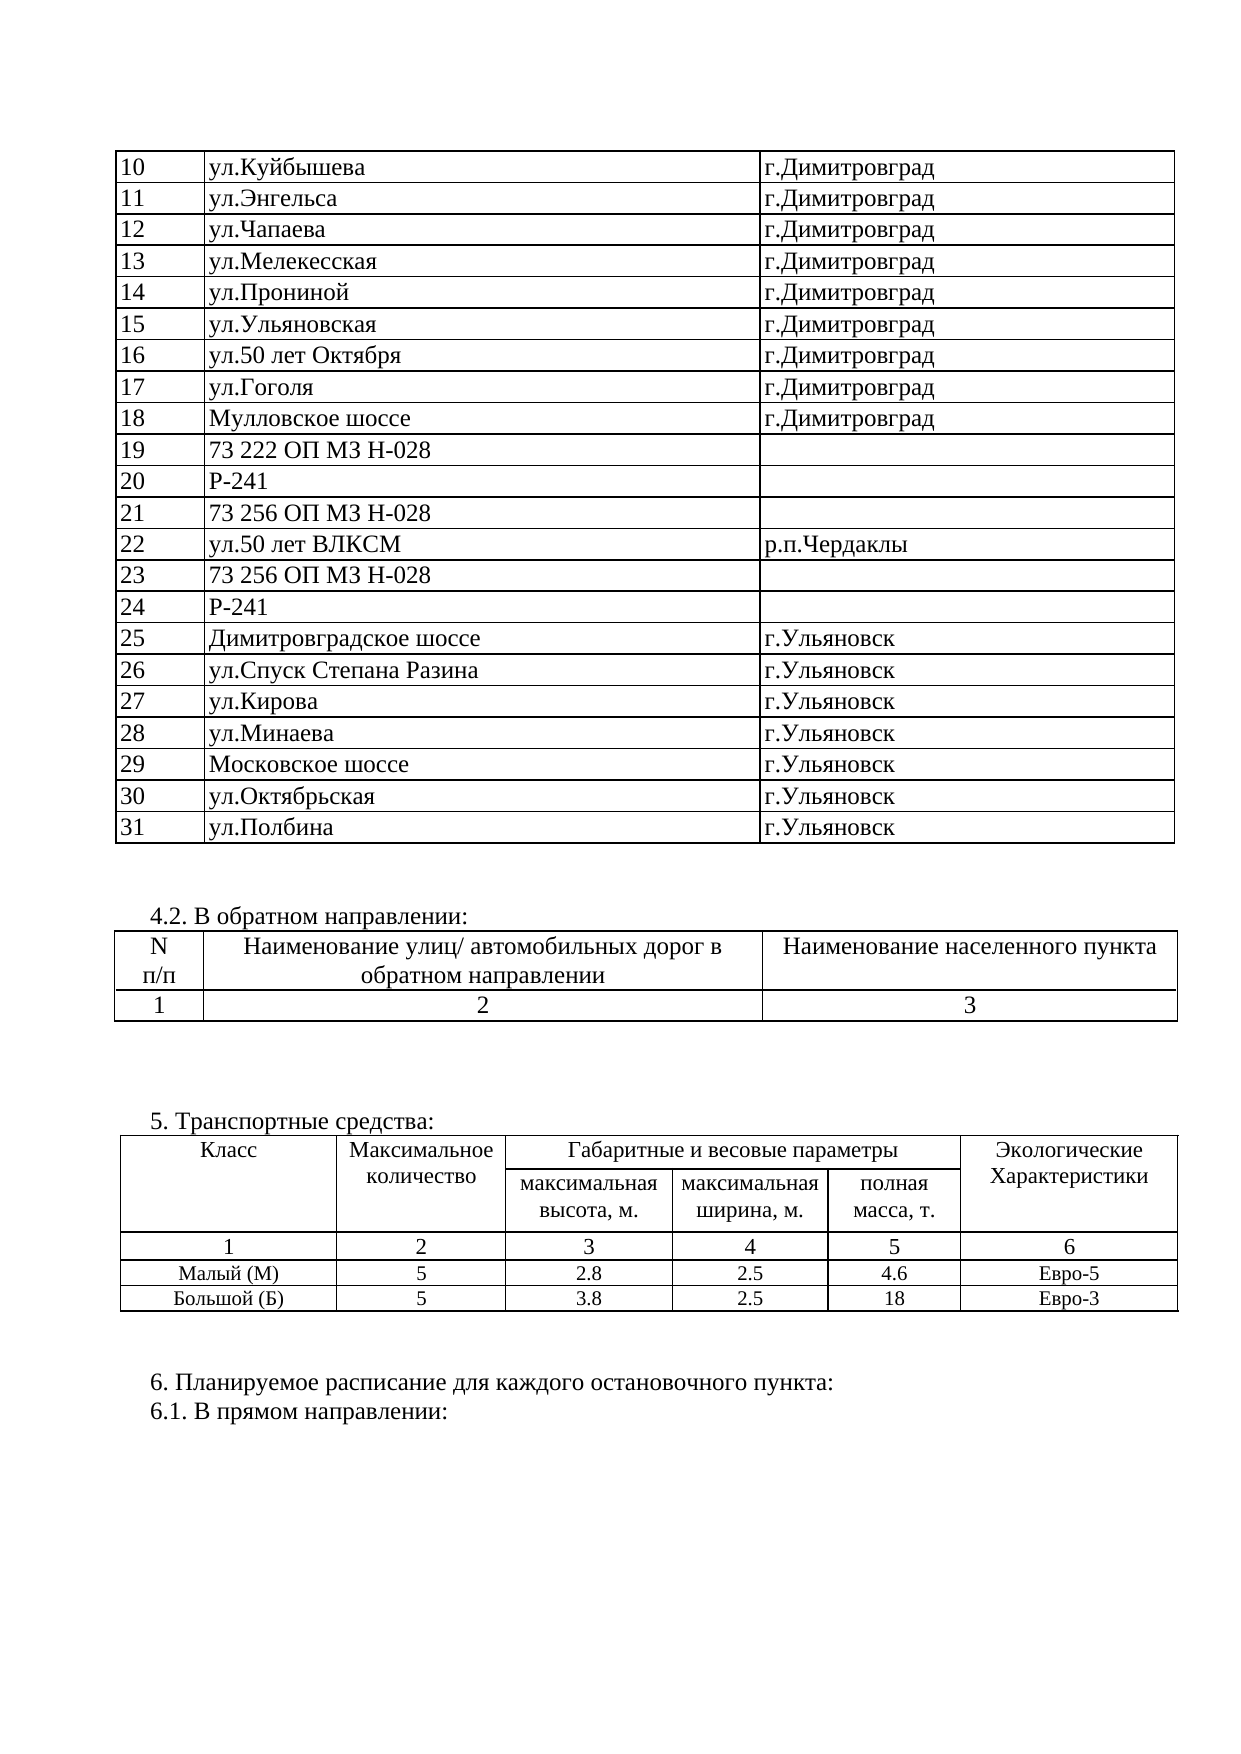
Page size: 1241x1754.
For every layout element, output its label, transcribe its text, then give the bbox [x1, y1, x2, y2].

table_cell ул.Чапаева [205, 215, 759, 244]
table_cell ул.Куйбышева [205, 152, 759, 181]
table_cell 2 [204, 991, 762, 1020]
table_header Наименование улиц/ автомобильных дорог в обратном направлении [204, 932, 762, 989]
table_cell Р-241 [205, 466, 759, 496]
table_cell Малый (М) [121, 1261, 336, 1285]
table_cell ул.Мелекесская [205, 246, 759, 276]
table_cell ул.Прониной [205, 277, 759, 307]
table_cell ул.Энгельса [205, 183, 759, 213]
table_cell Евро-3 [961, 1286, 1177, 1310]
table_cell г.Димитровград [761, 340, 1174, 370]
table_cell 29 [117, 749, 204, 779]
table_cell 16 [117, 340, 204, 370]
table_cell полная масса, т. [829, 1170, 960, 1231]
table_cell ул.Полбина [205, 812, 759, 842]
table_cell Евро-5 [961, 1261, 1177, 1285]
table_cell ул.Кирова [205, 686, 759, 716]
table_cell 11 [117, 183, 204, 213]
table_cell 10 [117, 152, 204, 181]
text 6. Планируемое расписание для каждого остановочного пункта: [150, 1367, 1090, 1396]
table_cell 2 [337, 1233, 505, 1259]
table_cell 28 [117, 718, 204, 748]
table_header Максимальное количество [337, 1136, 505, 1231]
table_cell 17 [117, 372, 204, 402]
table_cell 1 [121, 1233, 336, 1259]
table_cell максимальная ширина, м. [673, 1170, 827, 1231]
table_cell г.Димитровград [761, 403, 1174, 433]
table_cell ул.Октябрьская [205, 781, 759, 811]
table_header Габаритные и весовые параметры [506, 1136, 960, 1168]
table_cell г.Ульяновск [761, 749, 1174, 779]
table_cell 15 [117, 309, 204, 339]
table_cell г.Ульяновск [761, 781, 1174, 811]
table_cell г.Ульяновск [761, 655, 1174, 685]
table_cell 2.5 [673, 1261, 827, 1285]
table_cell 12 [117, 215, 204, 244]
table_cell ул.Спуск Степана Разина [205, 655, 759, 685]
table_cell 13 [117, 246, 204, 276]
table_cell г.Ульяновск [761, 686, 1174, 716]
table_cell 20 [117, 466, 204, 496]
table_cell г.Димитровград [761, 215, 1174, 244]
table_cell 3 [506, 1233, 672, 1259]
table_cell 23 [117, 561, 204, 590]
table_cell Р-241 [205, 592, 759, 622]
text 4.2. В обратном направлении: [150, 901, 1090, 930]
table_cell ул.50 лет ВЛКСМ [205, 529, 759, 559]
table_cell [761, 561, 1174, 590]
table_cell г.Димитровград [761, 277, 1174, 307]
table_cell [761, 592, 1174, 622]
table_cell 21 [117, 498, 204, 527]
text 6.1. В прямом направлении: [150, 1396, 1090, 1424]
table_cell 5 [337, 1286, 505, 1310]
table_cell г.Димитровград [761, 183, 1174, 213]
table_cell ул.Минаева [205, 718, 759, 748]
table_cell 5 [337, 1261, 505, 1285]
table_cell 73 256 ОП МЗ Н-028 [205, 498, 759, 527]
table_cell 22 [117, 529, 204, 559]
table_cell 73 222 ОП МЗ Н-028 [205, 435, 759, 464]
table_header Экологические Характеристики [961, 1136, 1177, 1231]
table_cell 30 [117, 781, 204, 811]
table_cell 2.8 [506, 1261, 672, 1285]
table_cell г.Димитровград [761, 309, 1174, 339]
table_cell Димитровградское шоссе [205, 623, 759, 653]
table_cell ул.Ульяновская [205, 309, 759, 339]
table_cell г.Димитровград [761, 246, 1174, 276]
table_cell 5 [829, 1233, 960, 1259]
table_cell 6 [961, 1233, 1177, 1259]
table_cell 27 [117, 686, 204, 716]
table_cell Московское шоссе [205, 749, 759, 779]
table_cell 25 [117, 623, 204, 653]
table_cell г.Димитровград [761, 372, 1174, 402]
table_cell 3 [763, 989, 1177, 1020]
table_cell г.Ульяновск [761, 812, 1174, 842]
table_cell 73 256 ОП МЗ Н-028 [205, 561, 759, 590]
table_cell г.Ульяновск [761, 623, 1174, 653]
table_header N п/п [115, 932, 203, 989]
table_cell г.Ульяновск [761, 718, 1174, 748]
table_cell 24 [117, 592, 204, 622]
table_header Класс [121, 1136, 336, 1231]
table_cell [761, 498, 1174, 527]
table_cell [761, 435, 1174, 464]
table_cell 4 [673, 1233, 827, 1259]
text 5. Транспортные средства: [150, 1106, 1090, 1134]
table_cell 4.6 [829, 1261, 960, 1285]
table_cell ул.50 лет Октября [205, 340, 759, 370]
table_cell 31 [117, 812, 204, 842]
table_cell г.Димитровград [761, 152, 1174, 181]
table_cell [761, 466, 1174, 496]
table_cell 19 [117, 435, 204, 464]
table_cell Мулловское шоссе [205, 403, 759, 433]
table_cell 1 [115, 990, 203, 1020]
table_cell 18 [117, 403, 204, 433]
table_cell максимальная высота, м. [506, 1170, 672, 1231]
table_cell Большой (Б) [121, 1286, 336, 1310]
table_cell 18 [829, 1286, 960, 1310]
table_header Наименование населенного пункта [763, 932, 1177, 989]
table_cell 2.5 [673, 1286, 827, 1310]
table_cell 26 [117, 655, 204, 685]
table_cell 14 [117, 277, 204, 307]
table_cell р.п.Чердаклы [761, 529, 1174, 559]
table_cell ул.Гоголя [205, 372, 759, 402]
table_cell 3.8 [506, 1286, 672, 1310]
